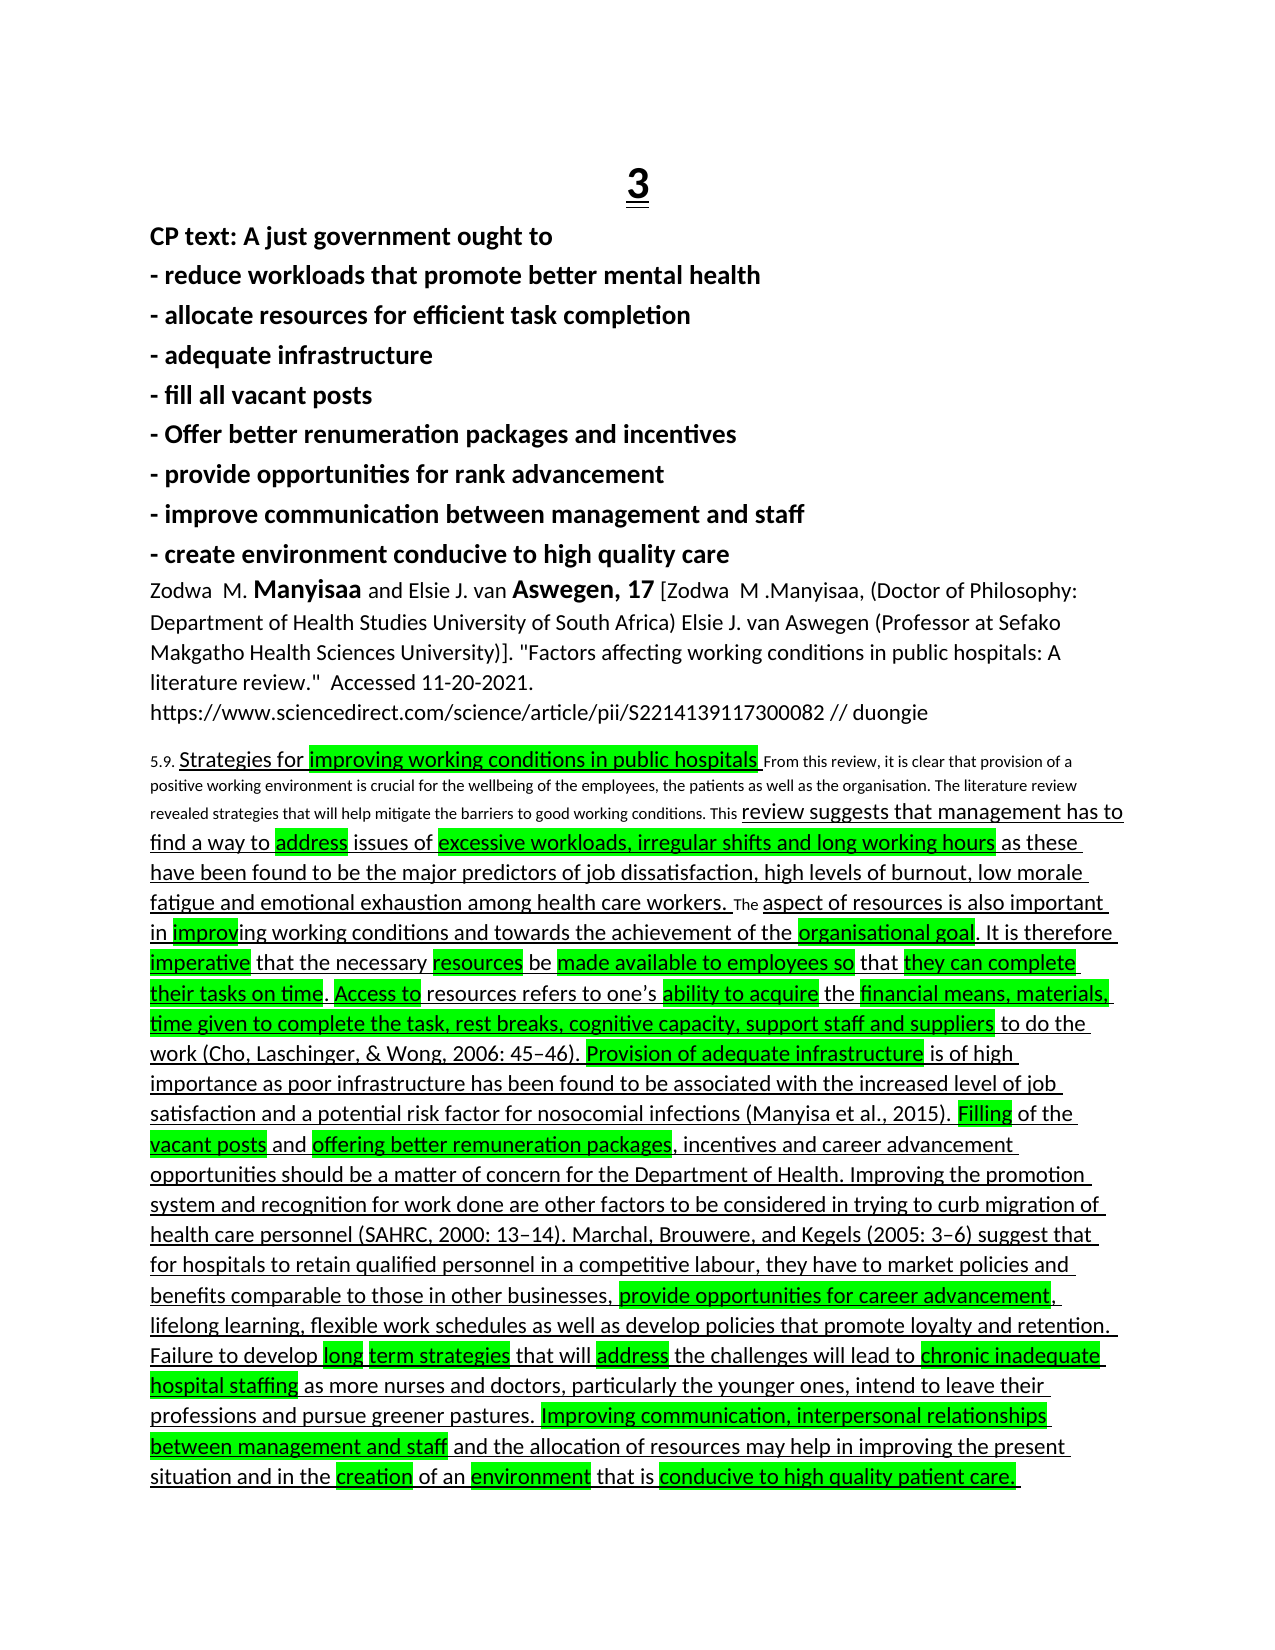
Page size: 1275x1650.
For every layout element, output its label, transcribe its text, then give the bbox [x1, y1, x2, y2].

text Zodwa M. Manyisaa and Elsie J. van Aswegen, 17 [Zodwa M .Manyisaa, (Doctor of Philosophy: Department of Health Studies University of South Africa) Elsie J. van Aswegen (Professor at Sefako Makgatho Health Sciences University)]. "Factors affecting working conditions in public hospitals: A literature review." Accessed 11-20-2021. https://www.sciencedirect.com/science/article/pii/S2214139117300082 // duongie [150, 573, 1125, 726]
subtitle - improve communication between management and staff [150, 497, 1125, 530]
subtitle - fill all vacant posts [150, 378, 1125, 411]
subtitle - adequate infrastructure [150, 338, 1125, 371]
subtitle - Offer better renumeration packages and incentives [150, 418, 1125, 451]
subtitle - create environment conducive to high quality care [150, 537, 1125, 570]
subtitle - provide opportunities for rank advancement [150, 457, 1125, 490]
subtitle CP text: A just government ought to [150, 219, 1125, 252]
subtitle - reduce workloads that promote better mental health [150, 258, 1125, 291]
subtitle - allocate resources for efficient task completion [150, 298, 1125, 331]
subtitle 3 [150, 154, 1125, 210]
text 5.9. Strategies for improving working conditions in public hospitals From this review, it is clear that provision of a positive working environment is crucial for the wellbeing of the employees, the patients as well as the organisation. The literature review revealed strategies that will help mitigate the barriers to good working conditions. This review suggests that management has to find a way to address issues of excessive workloads, irregular shifts and long working hours as these have been found to be the major predictors of job dissatisfaction, high levels of burnout, low morale fatigue and emotional exhaustion among health care workers. The aspect of resources is also important in improving working conditions and towards the achievement of the organisational goal. It is therefore imperative that the necessary resources be made available to employees so that they can complete their tasks on time. Access to resources refers to one’s ability to acquire the financial means, materials, time given to complete the task, rest breaks, cognitive capacity, support staff and suppliers to do the work (Cho, Laschinger, & Wong, 2006: 45–46). Provision of adequate infrastructure is of high importance as poor infrastructure has been found to be associated with the increased level of job satisfaction and a potential risk factor for nosocomial infections (Manyisa et al., 2015). Filling of the vacant posts and offering better remuneration packages, incentives and career advancement opportunities should be a matter of concern for the Department of Health. Improving the promotion system and recognition for work done are other factors to be considered in trying to curb migration of health care personnel (SAHRC, 2000: 13–14). Marchal, Brouwere, and Kegels (2005: 3–6) suggest that for hospitals to retain qualified personnel in a competitive labour, they have to market policies and benefits comparable to those in other businesses, provide opportunities for career advancement, lifelong learning, flexible work schedules as well as develop policies that promote loyalty and retention. Failure to develop long term strategies that will address the challenges will lead to chronic inadequate hospital staffing as more nurses and doctors, particularly the younger ones, intend to leave their professions and pursue greener pastures. Improving communication, interpersonal relationships between management and staff and the allocation of resources may help in improving the present situation and in the creation of an environment that is conducive to high quality patient care. [150, 745, 1125, 1490]
